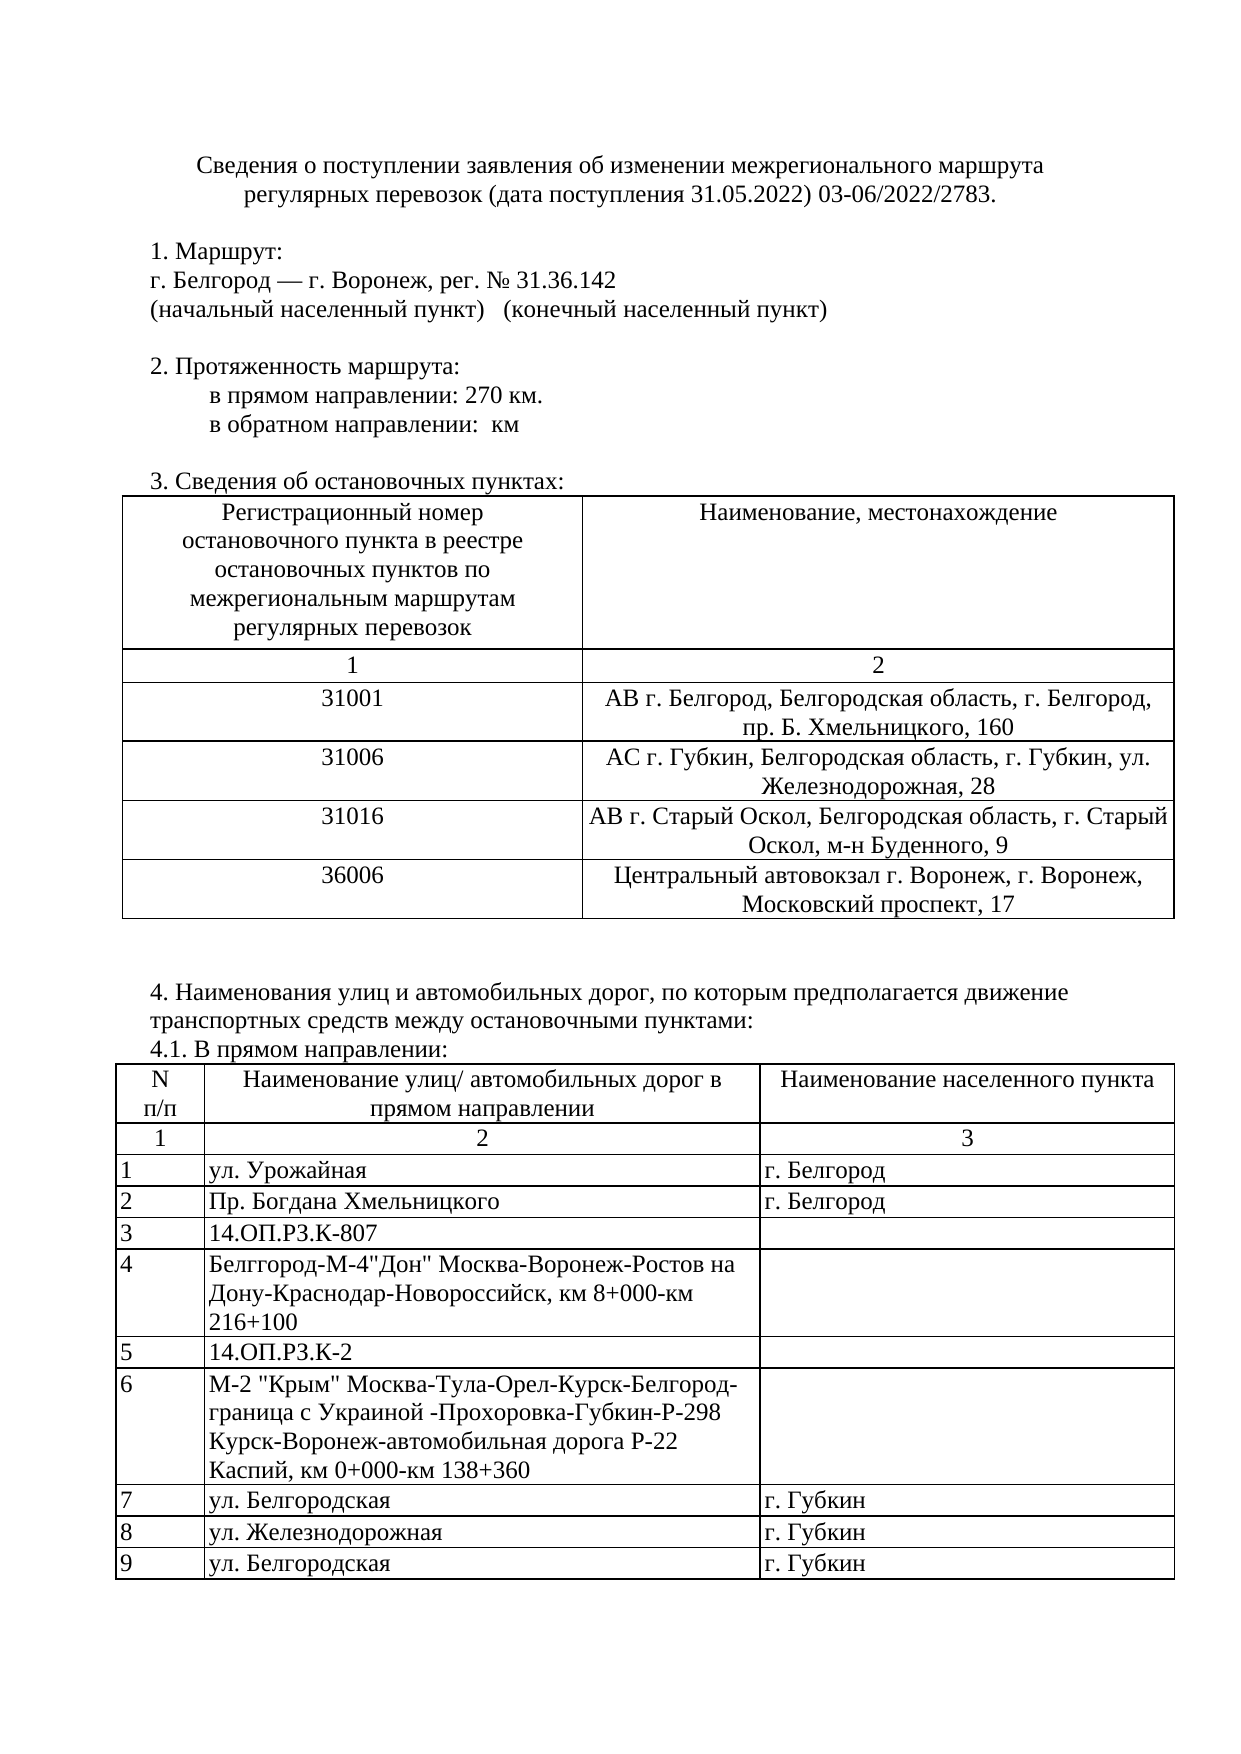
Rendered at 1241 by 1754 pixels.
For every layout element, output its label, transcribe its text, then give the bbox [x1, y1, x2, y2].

table_cell 31016 [123, 801, 582, 858]
table_cell [761, 1369, 1174, 1484]
table_cell 31006 [123, 742, 582, 799]
table_cell Белггород-М-4"Дон" Москва-Воронеж-Ростов на Дону-Краснодар-Новороссийск, км 8+000-км 216+100 [205, 1250, 759, 1336]
table_cell [761, 1250, 1174, 1336]
table_cell [761, 1218, 1174, 1248]
text (начальный населенный пункт) (конечный населенный пункт) [150, 294, 1090, 322]
table_cell Пр. Богдана Хмельницкого [205, 1187, 759, 1216]
table_cell М-2 "Крым" Москва-Тула-Орел-Курск-Белгород-граница с Украиной -Прохоровка-Губкин-Р-298 Курск-Воронеж-автомобильная дорога Р-22 Каспий, км 0+000-км 138+360 [205, 1369, 759, 1484]
table_cell ул. Урожайная [205, 1155, 759, 1185]
table_cell 2 [117, 1187, 204, 1216]
table_cell 5 [117, 1337, 204, 1367]
table_header Регистрационный номер остановочного пункта в реестре остановочных пунктов по межрегиональным маршрутам регулярных перевозок [123, 497, 582, 648]
table_cell 1 [117, 1124, 204, 1153]
table_cell г. Белгород [761, 1187, 1174, 1216]
table_cell ул. Белгородская [205, 1548, 759, 1578]
text в прямом направлении: 270 км. [150, 380, 1090, 409]
table_cell 4 [117, 1250, 204, 1336]
table_cell 8 [117, 1517, 204, 1547]
table_header Наименование улиц/ автомобильных дорог в прямом направлении [205, 1065, 759, 1122]
text 3. Сведения об остановочных пунктах: [150, 466, 1090, 495]
table_cell 2 [205, 1124, 759, 1153]
table_cell АВ г. Старый Оскол, Белгородская область, г. Старый Оскол, м-н Буденного, 9 [583, 801, 1173, 858]
text 4.1. В прямом направлении: [150, 1034, 1090, 1063]
table_cell АС г. Губкин, Белгородская область, г. Губкин, ул. Железнодорожная, 28 [583, 742, 1173, 799]
table_header Наименование населенного пункта [761, 1065, 1174, 1122]
table_cell [761, 1337, 1174, 1367]
table_cell г. Губкин [761, 1517, 1174, 1547]
table_cell 31001 [123, 683, 582, 740]
table_cell ул. Белгородская [205, 1485, 759, 1515]
table_cell 3 [761, 1124, 1174, 1153]
table_cell 2 [583, 650, 1173, 681]
text 4. Наименования улиц и автомобильных дорог, по которым предполагается движение транспортных средств между остановочными пунктами: [150, 977, 1090, 1034]
table_cell АВ г. Белгород, Белгородская область, г. Белгород, пр. Б. Хмельницкого, 160 [583, 683, 1173, 740]
table_header Наименование, местонахождение [583, 497, 1173, 648]
table_cell 36006 [123, 860, 582, 918]
text 2. Протяженность маршрута: [150, 351, 1090, 380]
table_cell 9 [117, 1548, 204, 1578]
table_cell г. Белгород [761, 1155, 1174, 1185]
table_cell 6 [117, 1369, 204, 1484]
text г. Белгород — г. Воронеж, рег. № 31.36.142 [150, 265, 1090, 294]
table_cell ул. Железнодорожная [205, 1517, 759, 1547]
table_cell 1 [123, 650, 582, 681]
table_cell г. Губкин [761, 1485, 1174, 1515]
table_cell 14.ОП.РЗ.К-2 [205, 1337, 759, 1367]
table_cell Центральный автовокзал г. Воронеж, г. Воронеж, Московский проспект, 17 [583, 860, 1173, 918]
table_cell 7 [117, 1485, 204, 1515]
table_cell 1 [117, 1155, 204, 1185]
table_cell 3 [117, 1218, 204, 1248]
text в обратном направлении: км [150, 409, 1090, 437]
text 1. Маршрут: [150, 236, 1090, 265]
table_cell 14.ОП.РЗ.К-807 [205, 1218, 759, 1248]
table_cell г. Губкин [761, 1548, 1174, 1578]
table_header N п/п [117, 1065, 204, 1122]
text Сведения о поступлении заявления об изменении межрегионального маршрута регулярных перевозок (дата поступления 31.05.2022) 03-06/2022/2783. [150, 150, 1090, 207]
